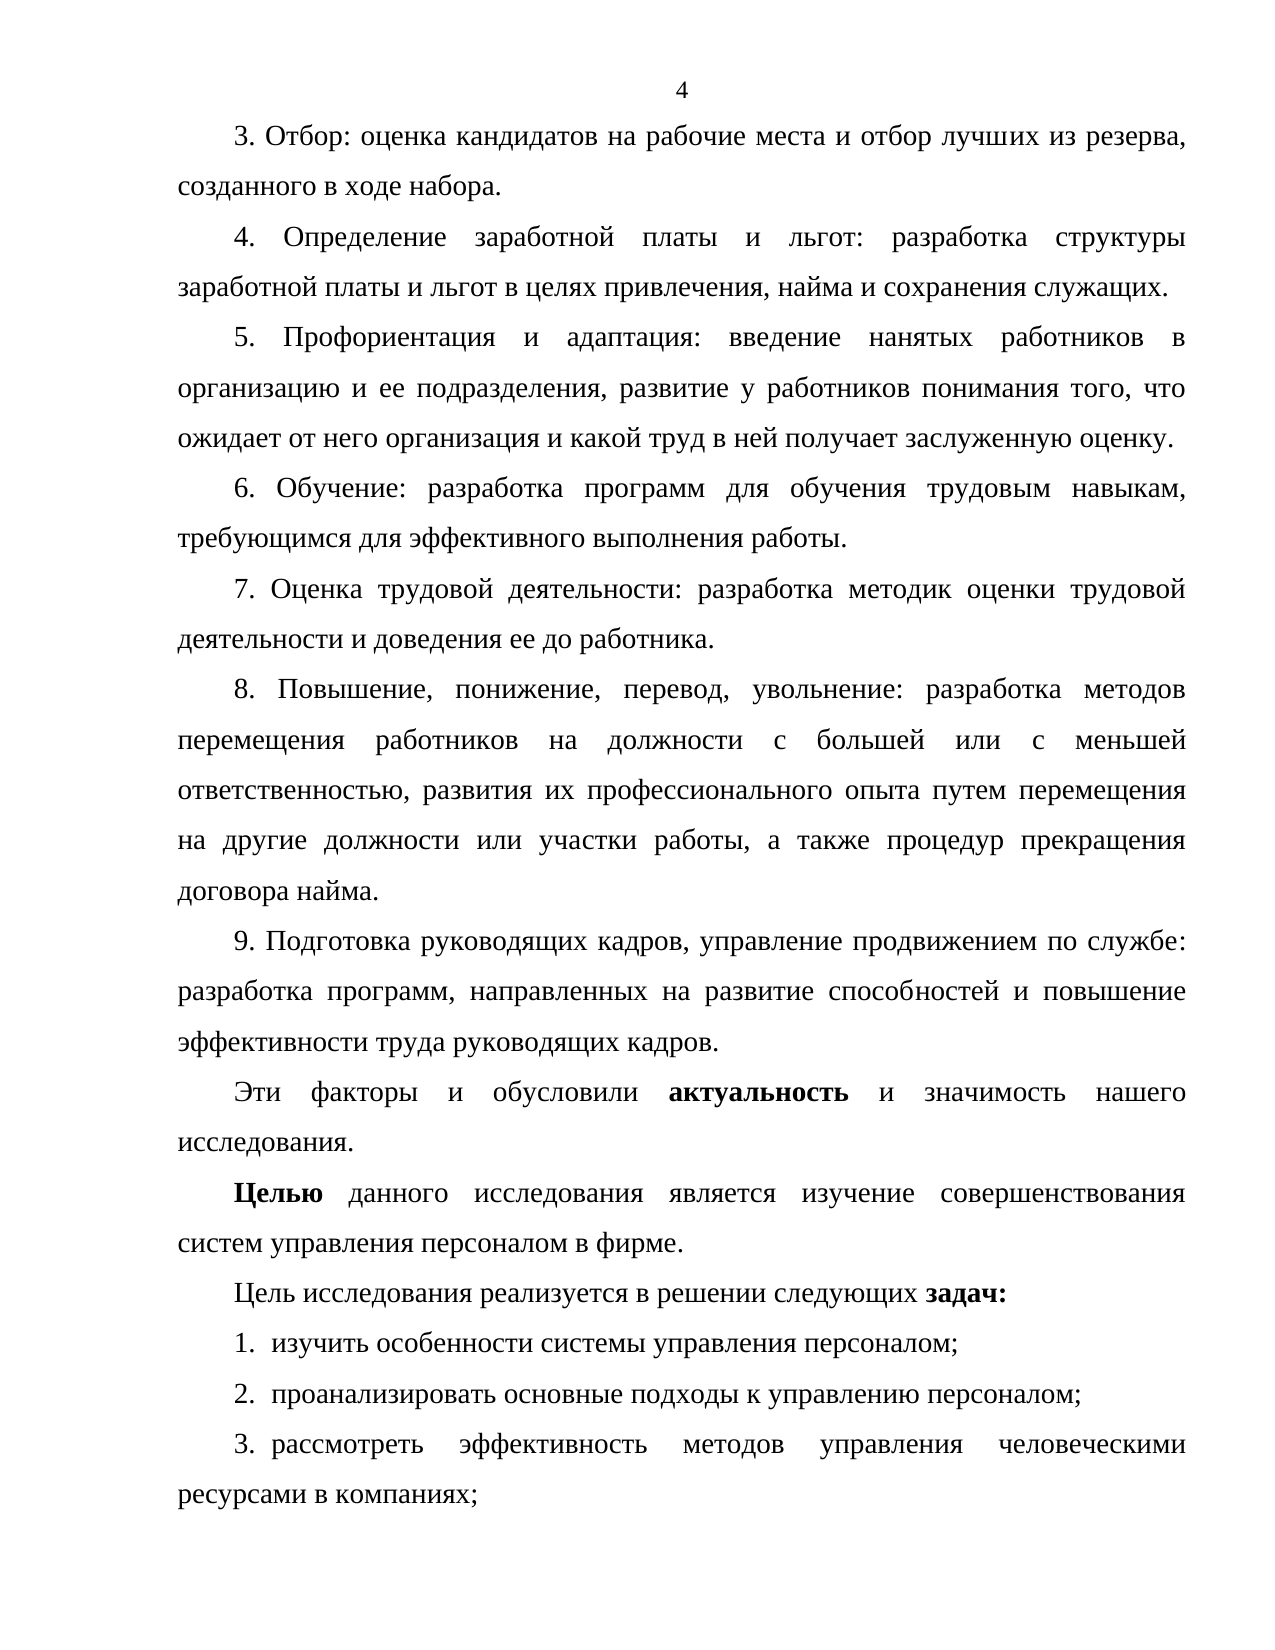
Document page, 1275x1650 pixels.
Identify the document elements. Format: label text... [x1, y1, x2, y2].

list проанализировать основные подходы к управлению персоналом; [177, 1376, 1186, 1409]
text 9. Подготовка руководящих кадров, управление продвижением по службе: разработка программ, направленных на развитие способностей и повышение эффективности труда руководящих кадров. [177, 923, 1186, 1057]
text Цель исследования реализуется в решении следующих задач: [177, 1275, 1186, 1309]
list рассмотреть эффективность методов управления человеческими ресурсами в компаниях; [177, 1426, 1186, 1510]
text Целью данного исследования является изучение совершенствования систем управления персоналом в фирме. [177, 1175, 1186, 1258]
text 3. Отбор: оценка кандидатов на рабочие места и отбор лучших из резерва, созданного в ходе набора. [177, 118, 1186, 202]
text Эти факторы и обусловили актуальность и значимость нашего исследования. [177, 1074, 1186, 1158]
text 5. Профориентация и адаптация: введение нанятых работников в организацию и ее подразделения, развитие у работников понимания того, что ожидает от него организация и какой труд в ней получает заслуженную оценку. [177, 319, 1186, 453]
text 4. Определение заработной платы и льгот: разработка структуры заработной платы и льгот в целях привлечения, найма и сохранения служащих. [177, 219, 1186, 303]
list изучить особенности системы управления персоналом; [177, 1326, 1186, 1359]
text 6. Обучение: разработка программ для обучения трудовым навыкам, требующимся для эффективного выполнения работы. [177, 470, 1186, 554]
text 8. Повышение, понижение, перевод, увольнение: разработка методов перемещения работников на должности с большей или с меньшей ответственностью, развития их профессионального опыта путем перемещения на другие должности или участки работы, а также процедур прекращения договора найма. [177, 672, 1186, 906]
text 7. Оценка трудовой деятельности: разработка методик оценки трудовой деятельности и доведения ее до работника. [177, 571, 1186, 655]
